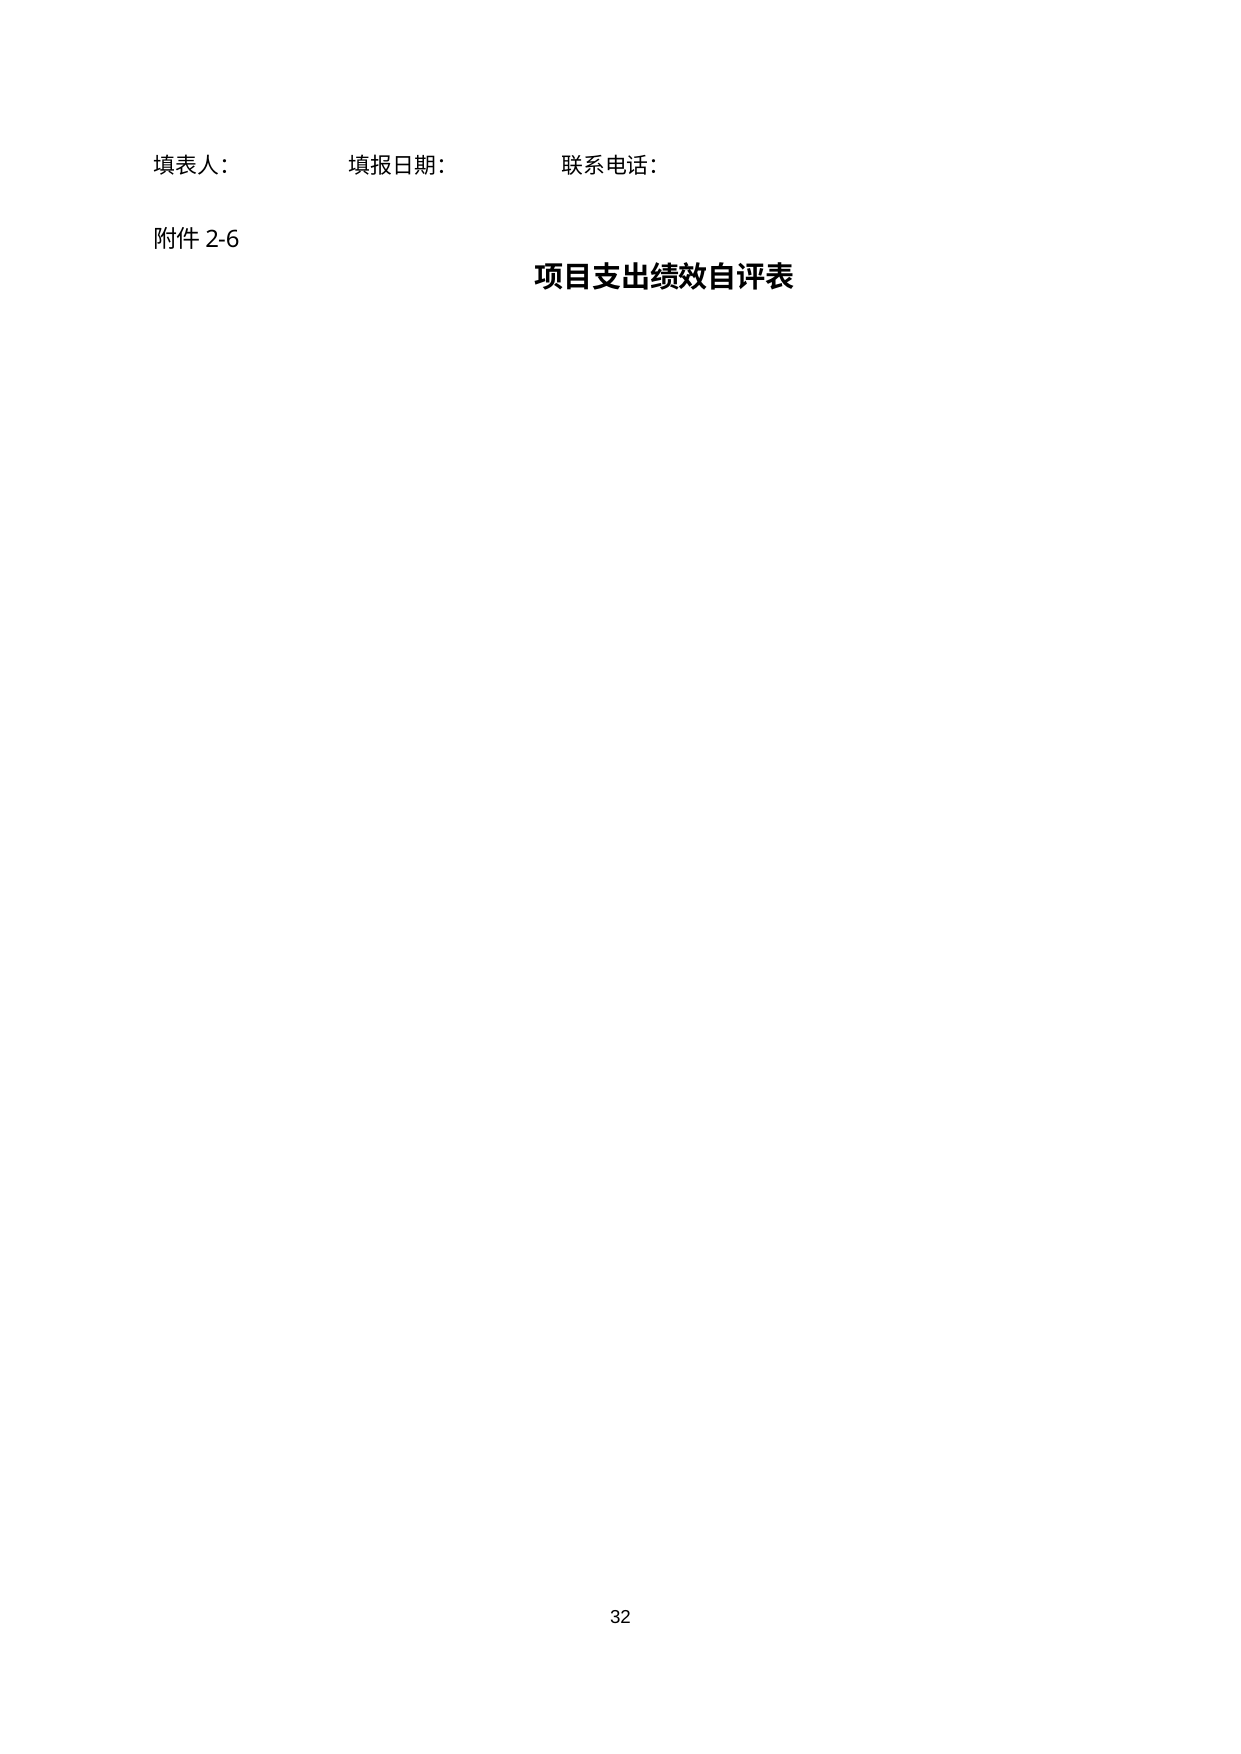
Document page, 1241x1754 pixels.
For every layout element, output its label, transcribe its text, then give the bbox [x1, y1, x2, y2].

text 项目支出绩效自评表 [534, 257, 1087, 295]
text 填表人： 填报日期： 联系电话： [153, 148, 1057, 179]
text 附件2-6 [153, 222, 1087, 254]
